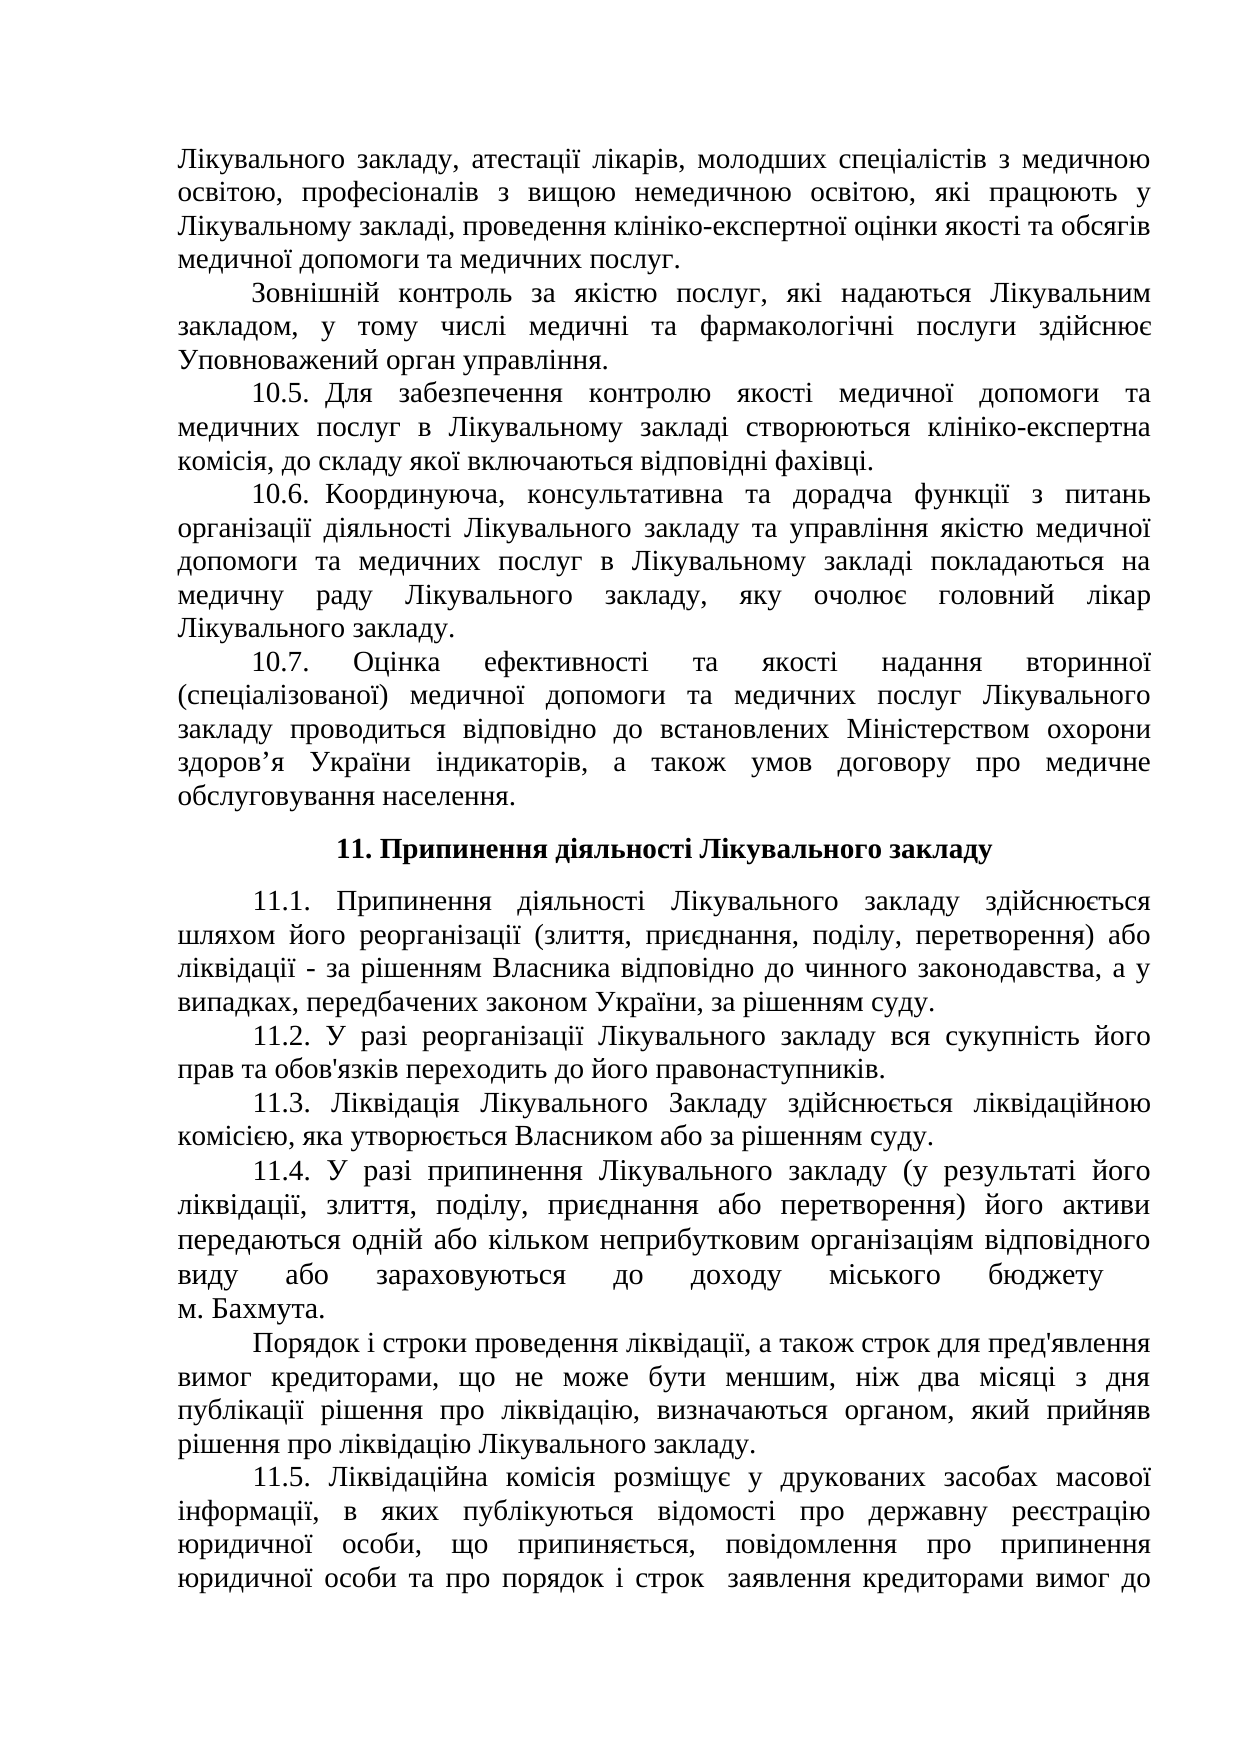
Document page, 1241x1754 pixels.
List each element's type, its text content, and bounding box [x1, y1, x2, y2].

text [177, 1459, 1152, 1594]
text 11.4. У разі припинення Лікувального закладу (у результаті його ліквідації, злиття, поділу, приєднання або перетворення) його активи передаються одній або кільком неприбутковим організаціям відповідного виду або зараховуються до доходу міського бюджету м. Бахмута. [177, 1152, 1152, 1325]
text 10.7. Оцінка ефективності та якості надання вторинної (спеціалізованої) медичної допомоги та медичних послуг Лікувального закладу проводиться відповідно до встановлених Міністерством охорони здоров’я України індикаторів, а також умов договору про медичне обслуговування населення. [177, 644, 1152, 812]
text 10.5. Для забезпечення контролю якості медичної допомоги та медичних послуг в Лікувальному закладі створюються клініко-експертна комісія, до складу якої включаються відповідні фахівці. [177, 376, 1152, 476]
text 11.3. Ліквідація Лікувального Закладу здійснюється ліквідаційною комісією, яка утворюється Власником або за рішенням суду. [177, 1085, 1152, 1152]
text 10.6. Координуюча, консультативна та дорадча функції з питань організації діяльності Лікувального закладу та управління якістю медичної допомоги та медичних послуг в Лікувальному закладі покладаються на медичну раду Лікувального закладу, яку очолює головний лікар Лікувального закладу. [177, 476, 1152, 644]
text Порядок і строки проведення ліквідації, а також строк для пред'явлення вимог кредиторами, що не може бути меншим, ніж два місяці з дня публікації рішення про ліквідацію, визначаються органом, який прийняв рішення про ліквідацію Лікувального закладу. [177, 1325, 1152, 1459]
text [177, 141, 1152, 275]
text Зовнішній контроль за якістю послуг, які надаються Лікувальним закладом, у тому числі медичні та фармакологічні послуги здійснює Уповноважений орган управління. [177, 275, 1152, 376]
text 11.2. У разі реорганізації Лікувального закладу вся сукупність його прав та обов'язків переходить до його правонаступників. [177, 1018, 1152, 1085]
text 11. Припинення діяльності Лікувального закладу [177, 831, 1152, 864]
text 11.1. Припинення діяльності Лікувального закладу здійснюється шляхом його реорганізації (злиття, приєднання, поділу, перетворення) або ліквідації - за рішенням Власника відповідно до чинного законодавства, а у випадках, передбачених законом України, за рішенням суду. [177, 883, 1152, 1018]
